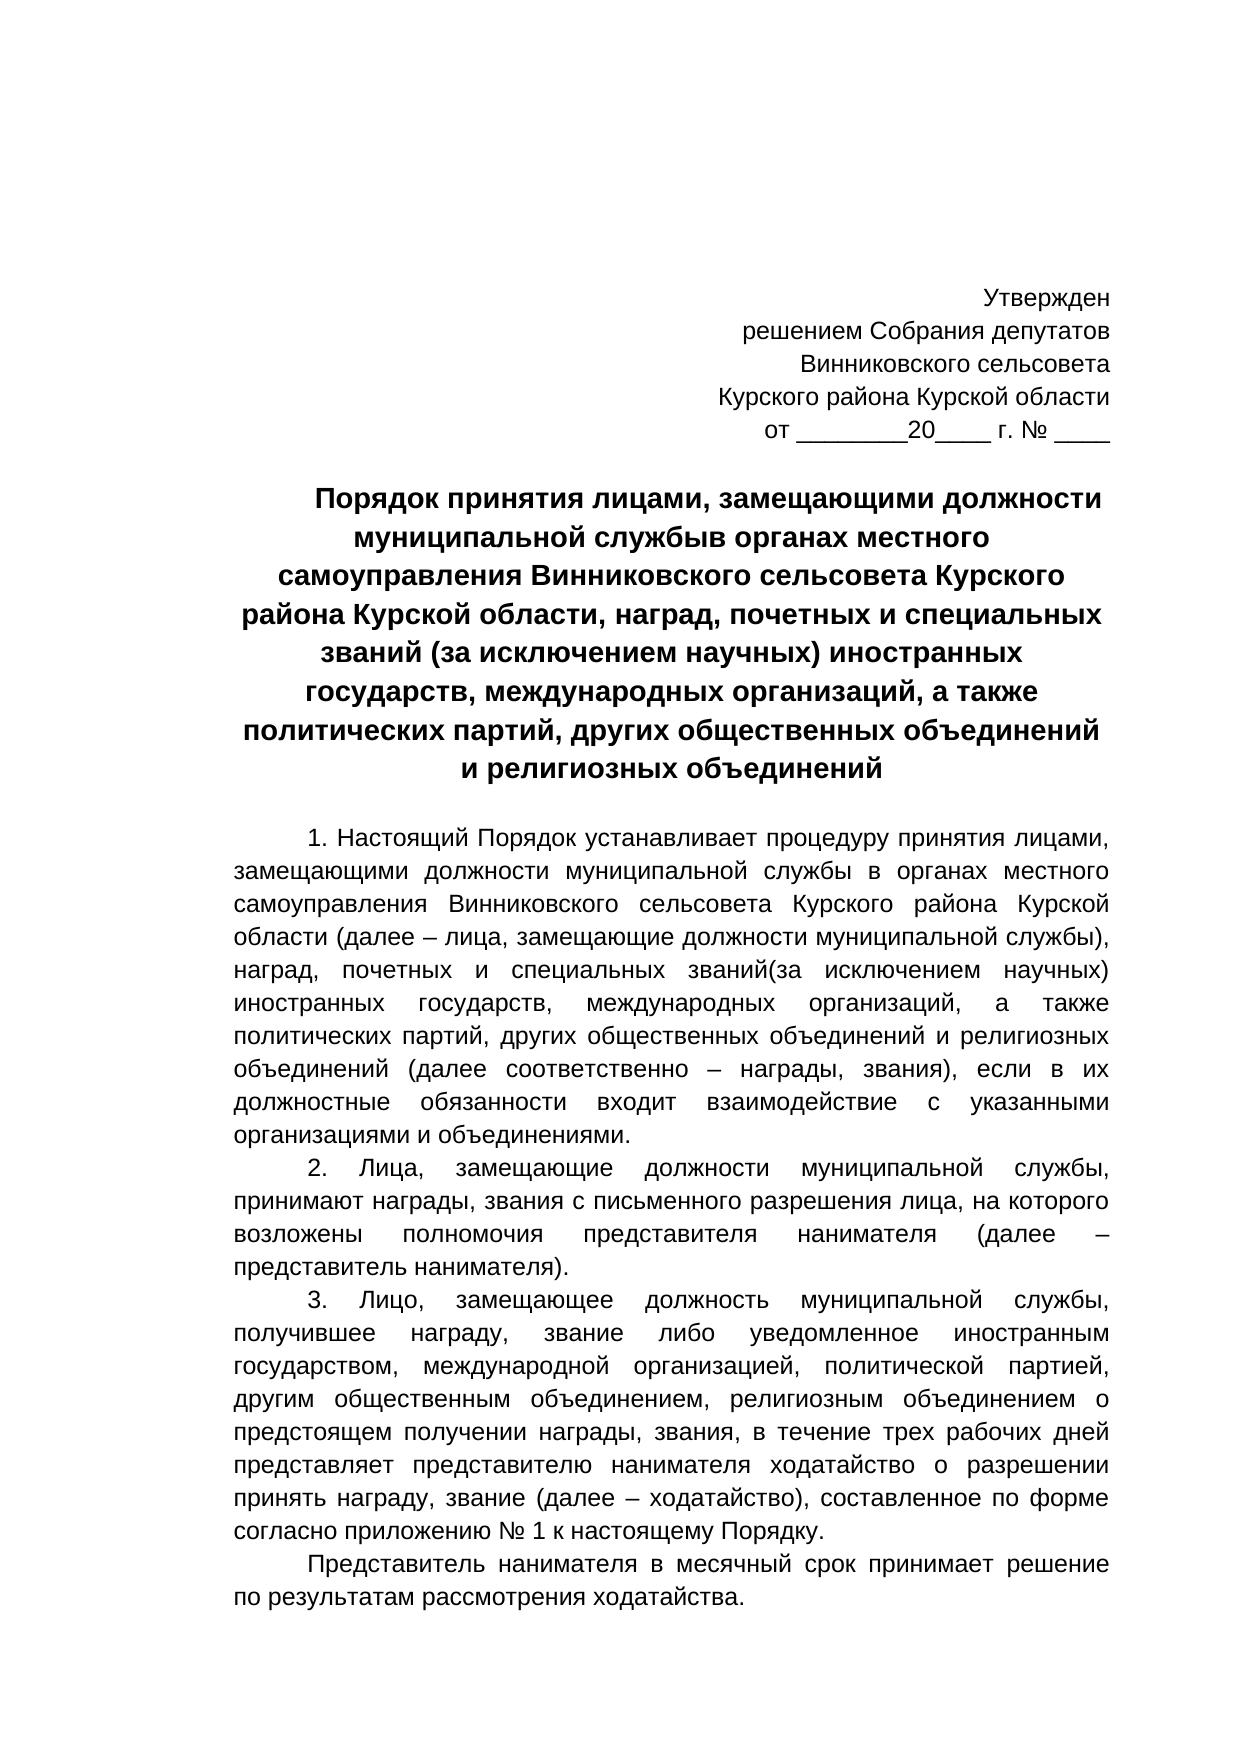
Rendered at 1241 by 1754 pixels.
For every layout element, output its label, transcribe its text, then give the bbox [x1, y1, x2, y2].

text Курского района Курской области [233, 382, 1110, 411]
text Винниковского сельсовета [233, 349, 1110, 378]
text Порядок принятия лицами, замещающими должности муниципальной службыв органах местного самоуправления Винниковского сельсовета Курского района Курской области, наград, почетных и специальных званий (за исключением научных) иностранных государств, международных организаций, а также политических партий, других общественных объединений и религиозных объединений [233, 481, 1110, 785]
text 3. Лицо, замещающее должность муниципальной службы, получившее награду, звание либо уведомленное иностранным государством, международной организацией, политической партией, другим общественным объединением, религиозным объединением о предстоящем получении награды, звания, в течение трех рабочих дней представляет представителю нанимателя ходатайство о разрешении принять награду, звание (далее – ходатайство), составленное по форме согласно приложению № 1 к настоящему Порядку. [233, 1285, 1110, 1545]
text решением Собрания депутатов [233, 316, 1110, 345]
text 2. Лица, замещающие должности муниципальной службы, принимают награды, звания с письменного разрешения лица, на которого возложены полномочия представителя нанимателя (далее – представитель нанимателя). [233, 1153, 1110, 1281]
text Представитель нанимателя в месячный срок принимает решение по результатам рассмотрения ходатайства. [233, 1549, 1110, 1611]
text 1. Настоящий Порядок устанавливает процедуру принятия лицами, замещающими должности муниципальной службы в органах местного самоуправления Винниковского сельсовета Курского района Курской области (далее – лица, замещающие должности муниципальной службы), наград, почетных и специальных званий(за исключением научных) иностранных государств, международных организаций, а также политических партий, других общественных объединений и религиозных объединений (далее соответственно – награды, звания), если в их должностные обязанности входит взаимодействие с указанными организациями и объединениями. [233, 823, 1110, 1149]
text от ________20____ г. № ____ [233, 415, 1110, 444]
text Утвержден [233, 283, 1110, 312]
